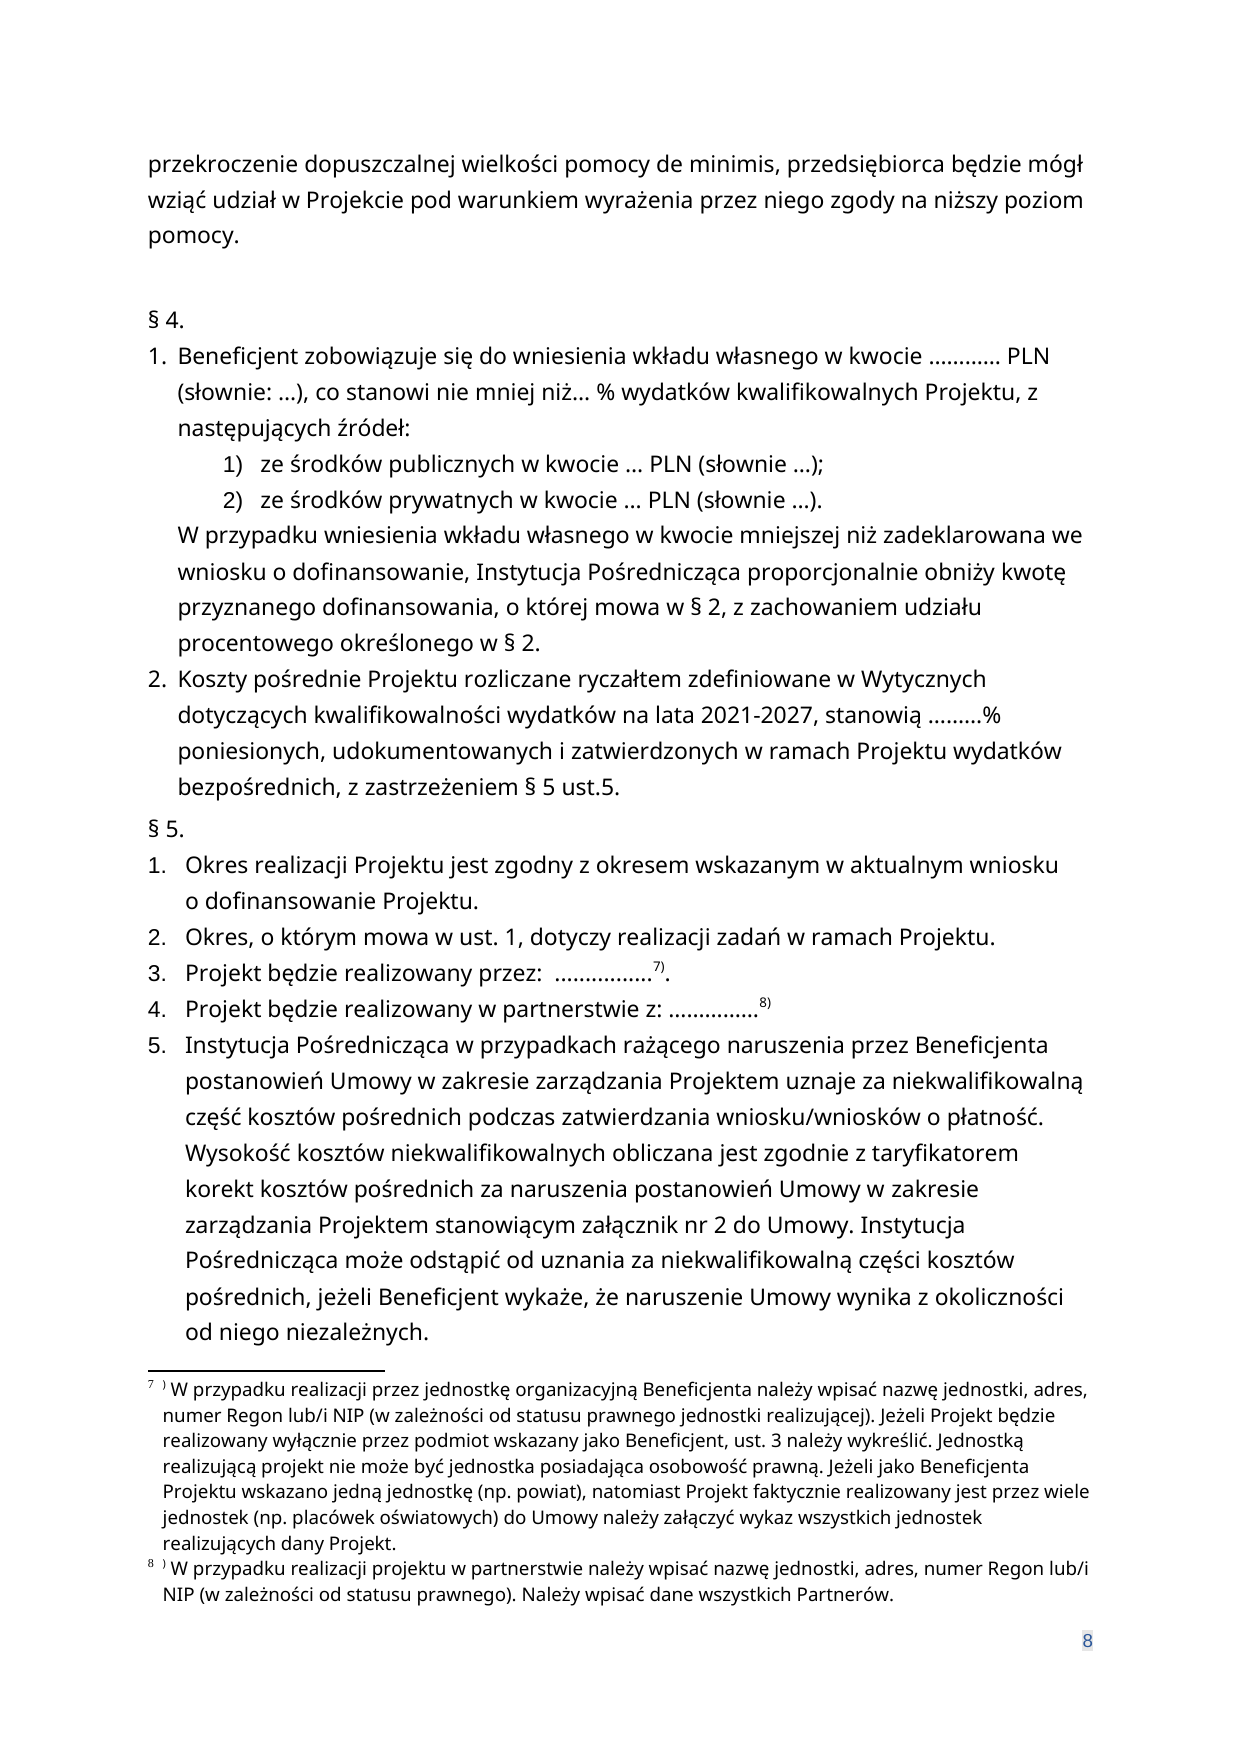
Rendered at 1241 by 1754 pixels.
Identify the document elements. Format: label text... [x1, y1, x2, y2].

subtitle § 5. [148, 813, 1093, 844]
subtitle § 4. [148, 304, 1093, 335]
list Instytucja Pośrednicząca w przypadkach rażącego naruszenia przez Beneficjenta postanowień Umowy w zakresie zarządzania Projektem uznaje za niekwalifikowalną część kosztów pośrednich podczas zatwierdzania wniosku/wniosków o płatność. Wysokość kosztów niekwalifikowalnych obliczana jest zgodnie z taryfikatorem korekt kosztów pośrednich za naruszenia postanowień Umowy w zakresie zarządzania Projektem stanowiącym załącznik nr 2 do Umowy. Instytucja Pośrednicząca może odstąpić od uznania za niekwalifikowalną części kosztów pośrednich, jeżeli Beneficjent wykaże, że naruszenie Umowy wynika z okoliczności od niego niezależnych. [148, 1029, 1093, 1348]
list Okres realizacji Projektu jest zgodny z okresem wskazanym w aktualnym wniosku o dofinansowanie Projektu. [148, 849, 1093, 916]
list Okres, o którym mowa w ust. 1, dotyczy realizacji zadań w ramach Projektu. [148, 921, 1093, 952]
list Beneficjent zobowiązuje się do wniesienia wkładu własnego w kwocie ………… PLN (słownie: …), co stanowi nie mniej niż… % wydatków kwalifikowalnych Projektu, z następujących źródeł: [148, 340, 1093, 443]
list Projekt będzie realizowany przez: ................). [148, 957, 1093, 988]
text przekroczenie dopuszczalnej wielkości pomocy de minimis, przedsiębiorca będzie mógł wziąć udział w Projekcie pod warunkiem wyrażenia przez niego zgody na niższy poziom pomocy. [148, 148, 1093, 251]
text W przypadku wniesienia wkładu własnego w kwocie mniejszej niż zadeklarowana we wniosku o dofinansowanie, Instytucja Pośrednicząca proporcjonalnie obniży kwotę przyznanego dofinansowania, o której mowa w § 2, z zachowaniem udziału procentowego określonego w § 2. [177, 519, 1093, 658]
list ze środków publicznych w kwocie … PLN (słownie …); [223, 448, 1093, 479]
list ze środków prywatnych w kwocie … PLN (słownie …). [223, 483, 1093, 515]
list Projekt będzie realizowany w partnerstwie z: ……………) [148, 993, 1093, 1024]
list Koszty pośrednie Projektu rozliczane ryczałtem zdefiniowane w Wytycznych dotyczących kwalifikowalności wydatków na lata 2021-2027, stanowią ………% poniesionych, udokumentowanych i zatwierdzonych w ramach Projektu wydatków bezpośrednich, z zastrzeżeniem § 5 ust.5. [148, 663, 1093, 802]
